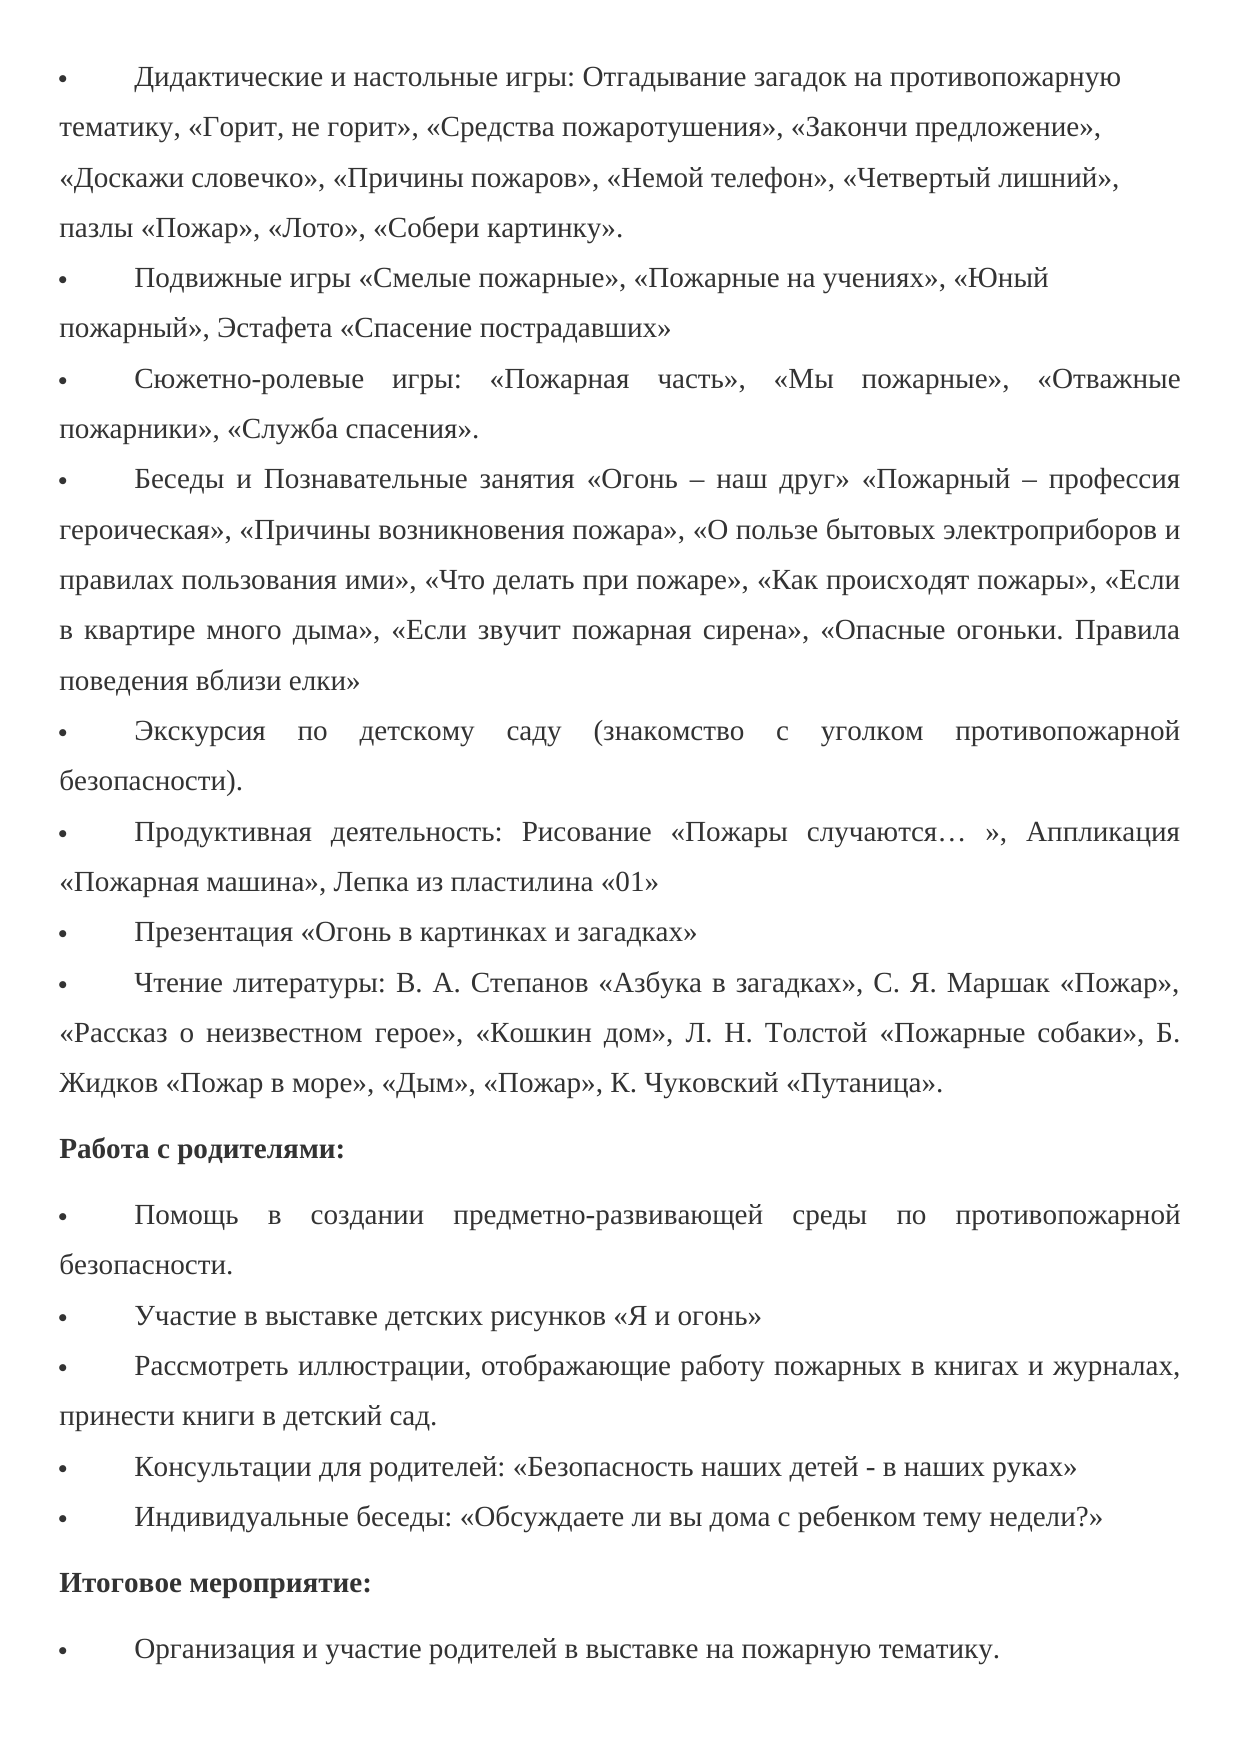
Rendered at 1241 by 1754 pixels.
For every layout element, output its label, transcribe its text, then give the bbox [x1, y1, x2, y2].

list Организация и участие родителей в выставке на пожарную тематику. [59, 1631, 1181, 1664]
list Экскурсия по детскому саду (знакомство с уголком противопожарной безопасности). [59, 713, 1181, 797]
list Рассмотреть иллюстрации, отображающие работу пожарных в книгах и журналах, принести книги в детский сад. [59, 1348, 1181, 1432]
list Дидактические и настольные игры: Отгадывание загадок на противопожарную тематику, «Горит, не горит», «Средства пожаротушения», «Закончи предложение», «Доскажи словечко», «Причины пожаров», «Немой телефон», «Четвертый лишний», пазлы «Пожар», «Лото», «Собери картинку». [59, 59, 1181, 243]
list Продуктивная деятельность: Рисование «Пожары случаются… », Аппликация «Пожарная машина», Лепка из пластилина «01» [59, 814, 1181, 898]
list Сюжетно-ролевые игры: «Пожарная часть», «Мы пожарные», «Отважные пожарники», «Служба спасения». [59, 361, 1181, 445]
list Беседы и Познавательные занятия «Огонь – наш друг» «Пожарный – профессия героическая», «Причины возникновения пожара», «О пользе бытовых электроприборов и правилах пользования ими», «Что делать при пожаре», «Как происходят пожары», «Если в квартире много дыма», «Если звучит пожарная сирена», «Опасные огоньки. Правила поведения вблизи елки» [59, 462, 1181, 696]
list Индивидуальные беседы: «Обсуждаете ли вы дома с ребенком тему недели?» [59, 1499, 1181, 1533]
list Участие в выставке детских рисунков «Я и огонь» [59, 1298, 1181, 1331]
text Работа с родителями: [59, 1131, 1181, 1165]
list Консультации для родителей: «Безопасность наших детей - в наших руках» [59, 1449, 1181, 1482]
list Подвижные игры «Смелые пожарные», «Пожарные на учениях», «Юный пожарный», Эстафета «Спасение пострадавших» [59, 260, 1181, 344]
list Презентация «Огонь в картинках и загадках» [59, 914, 1181, 948]
list Помощь в создании предметно-развивающей среды по противопожарной безопасности. [59, 1197, 1181, 1281]
text Итоговое мероприятие: [59, 1565, 1181, 1598]
list Чтение литературы: В. А. Степанов «Азбука в загадках», С. Я. Маршак «Пожар», «Рассказ о неизвестном герое», «Кошкин дом», Л. Н. Толстой «Пожарные собаки», Б. Жидков «Пожар в море», «Дым», «Пожар», К. Чуковский «Путаница». [59, 965, 1181, 1099]
